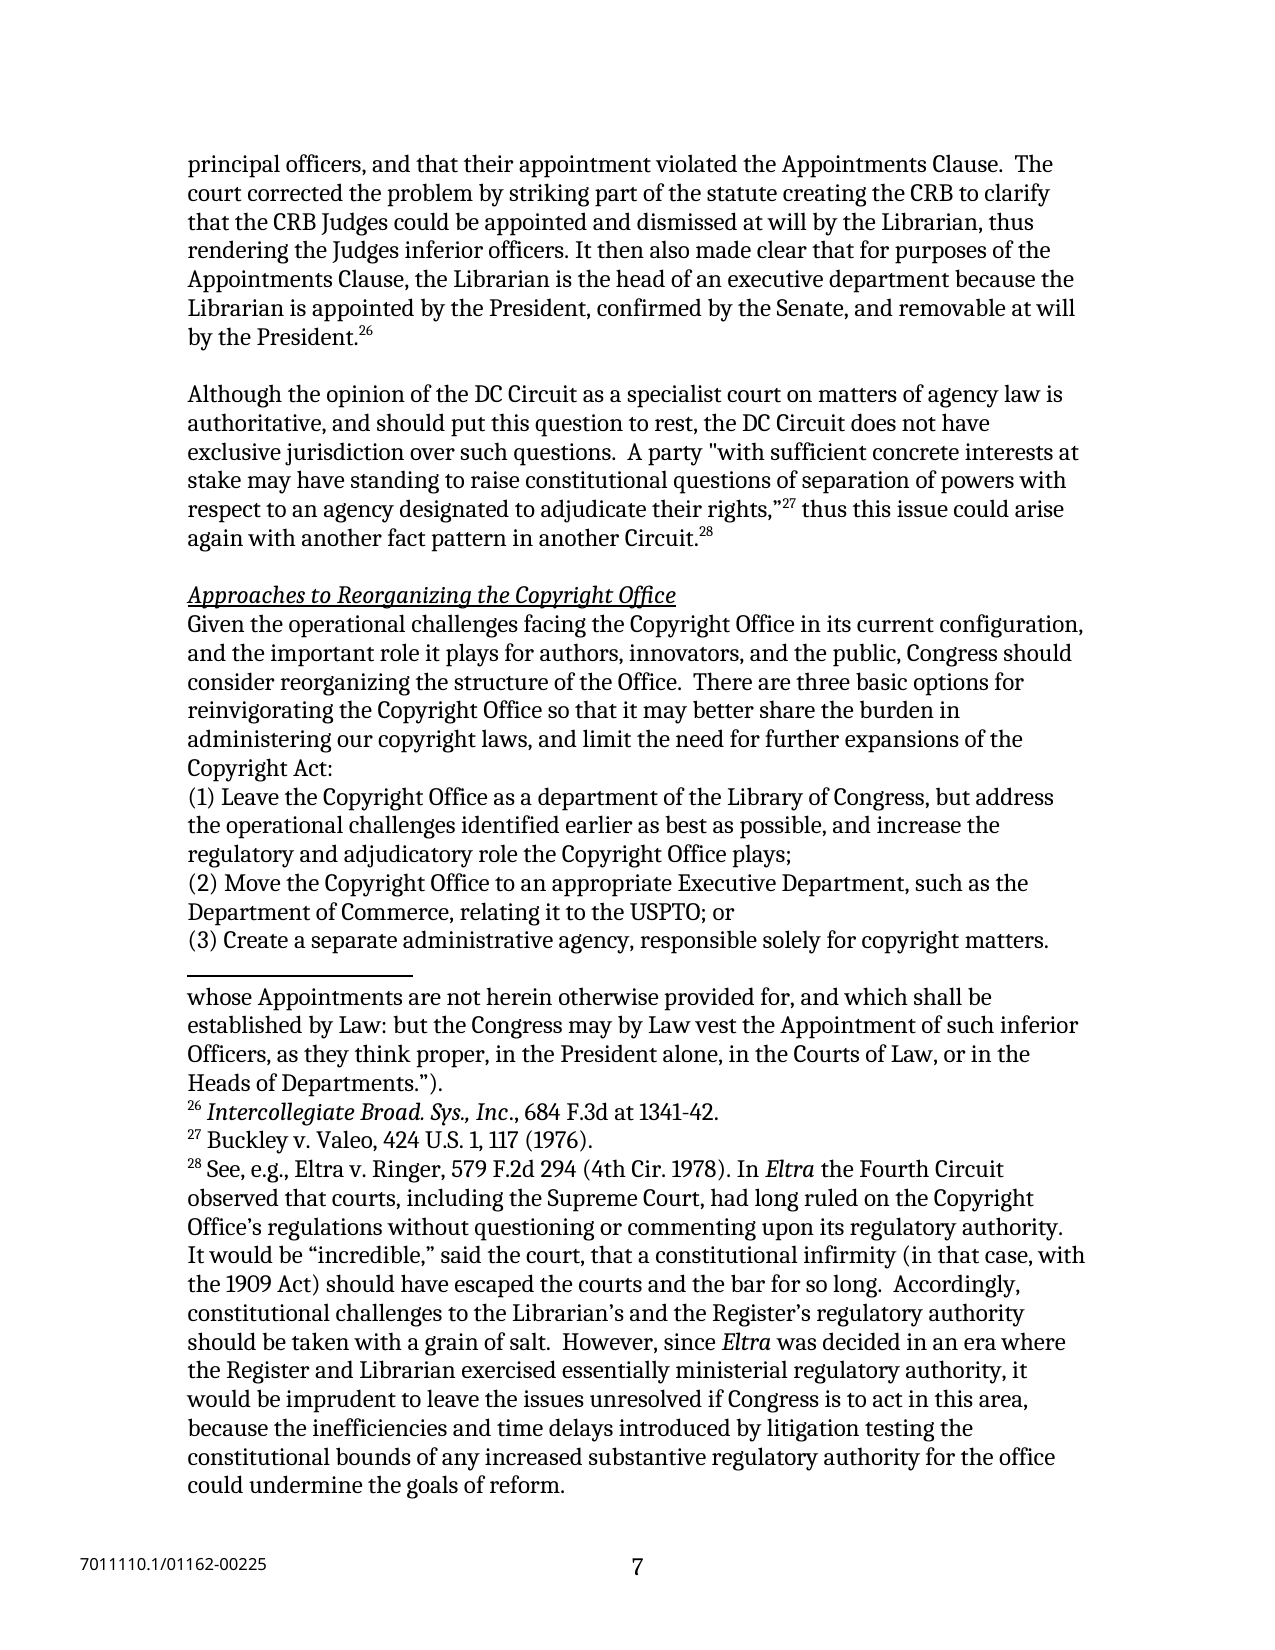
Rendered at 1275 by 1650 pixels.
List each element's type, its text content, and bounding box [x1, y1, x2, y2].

text (1) Leave the Copyright Office as a department of the Library of Congress, but address the operational challenges identified earlier as best as possible, and increase the regulatory and adjudicatory role the Copyright Office plays; [187, 782, 1087, 869]
text Given the operational challenges facing the Copyright Office in its current configuration, and the important role it plays for authors, innovators, and the public, Congress should consider reorganizing the structure of the Office. There are three basic options for reinvigorating the Copyright Office so that it may better share the burden in administering our copyright laws, and limit the need for further expansions of the Copyright Act: [187, 610, 1087, 782]
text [187, 150, 1087, 351]
text (3) Create a separate administrative agency, responsible solely for copyright matters. [187, 926, 1087, 955]
text (2) Move the Copyright Office to an appropriate Executive Department, such as the Department of Commerce, relating it to the USPTO; or [187, 869, 1087, 926]
text Although the opinion of the DC Circuit as a specialist court on matters of agency law is authoritative, and should put this question to rest, the DC Circuit does not have exclusive jurisdiction over such questions. A party "with sufficient concrete interests at stake may have standing to raise constitutional questions of separation of powers with respect to an agency designated to adjudicate their rights,” thus this issue could arise again with another fact pattern in another Circuit. [187, 380, 1087, 552]
text Approaches to Reorganizing the Copyright Office [187, 581, 1087, 610]
